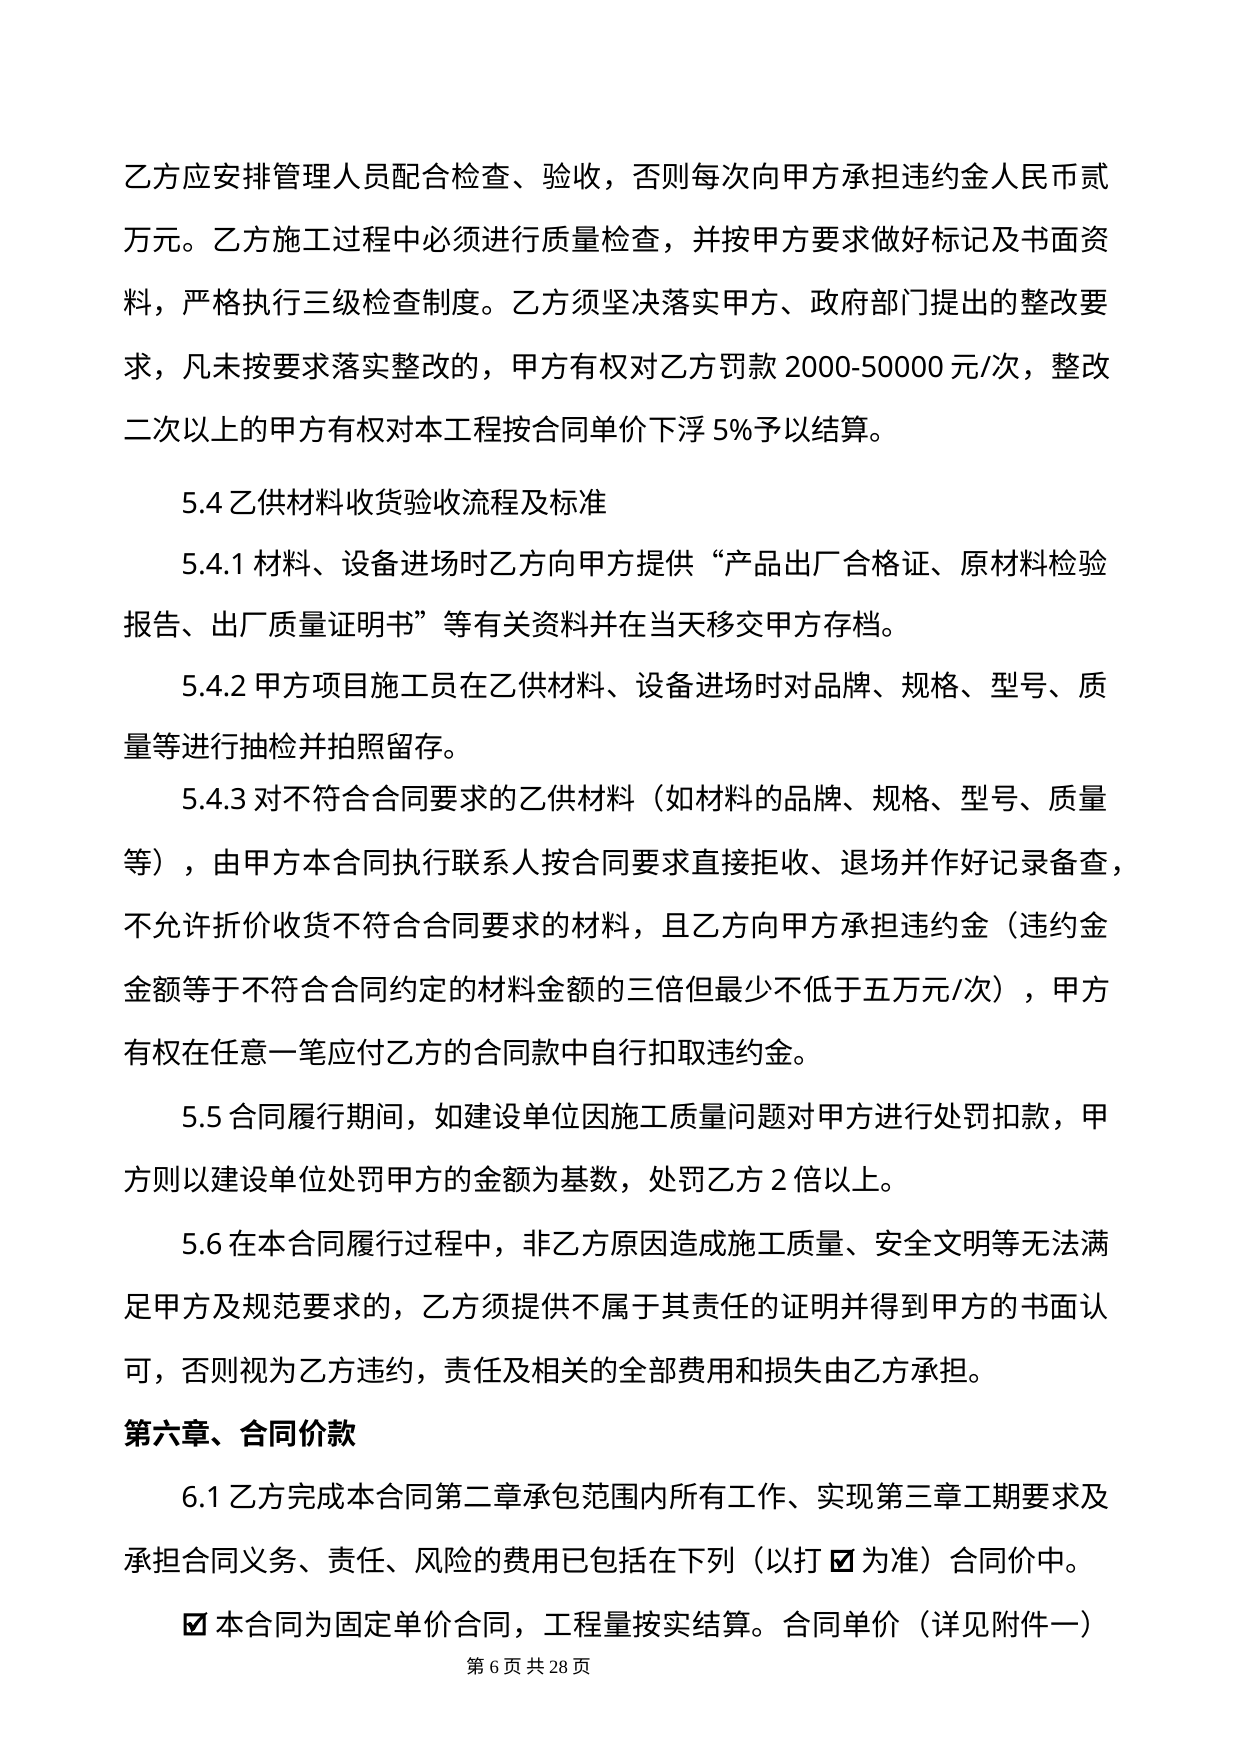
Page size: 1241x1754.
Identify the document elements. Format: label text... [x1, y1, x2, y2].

text 6.1乙方完成本合同第二章承包范围内所有工作、实现第三章工期要求及承担合同义务、责任、风险的费用已包括在下列（以打为准）合同价中。 [123, 1474, 1110, 1580]
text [123, 153, 1110, 449]
text 5.6在本合同履行过程中，非乙方原因造成施工质量、安全文明等无法满足甲方及规范要求的，乙方须提供不属于其责任的证明并得到甲方的书面认可，否则视为乙方违约，责任及相关的全部费用和损失由乙方承担。 [123, 1220, 1110, 1389]
text 5.4乙供材料收货验收流程及标准 [123, 471, 1110, 532]
text 5.4.2甲方项目施工员在乙供材料、设备进场时对品牌、规格、型号、质量等进行抽检并拍照留存。 [123, 654, 1110, 776]
text 5.4.1材料、设备进场时乙方向甲方提供“产品出厂合格证、原材料检验报告、出厂质量证明书”等有关资料并在当天移交甲方存档。 [123, 532, 1110, 654]
text 5.4.3对不符合合同要求的乙供材料（如材料的品牌、规格、型号、质量等），由甲方本合同执行联系人按合同要求直接拒收、退场并作好记录备查，不允许折价收货不符合合同要求的材料，且乙方向甲方承担违约金（违约金金额等于不符合合同约定的材料金额的三倍但最少不低于五万元/次），甲方有权在任意一笔应付乙方的合同款中自行扣取违约金。 [123, 776, 1110, 1072]
text 5.5合同履行期间，如建设单位因施工质量问题对甲方进行处罚扣款，甲方则以建设单位处罚甲方的金额为基数，处罚乙方2倍以上。 [123, 1093, 1110, 1199]
text 第六章、合同价款 [123, 1411, 1110, 1453]
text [123, 1601, 1110, 1643]
